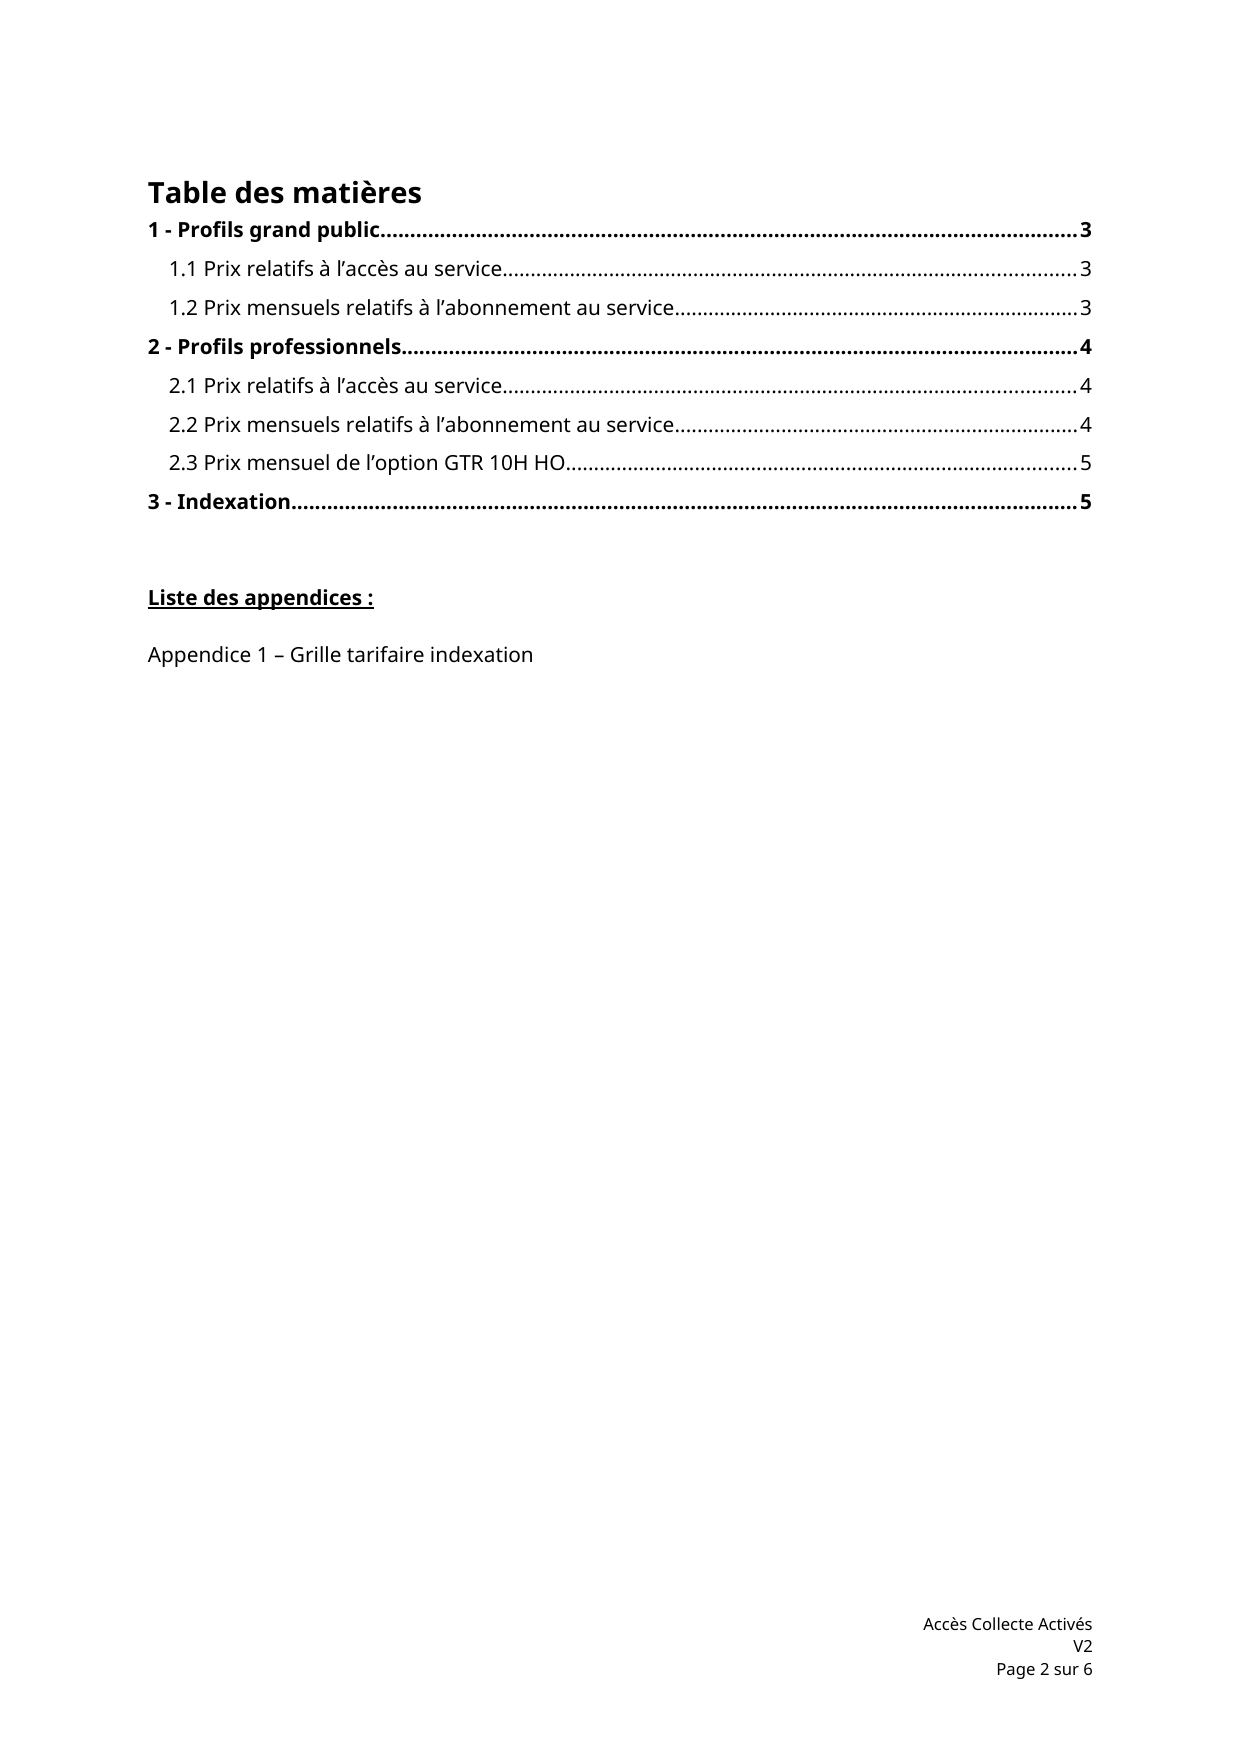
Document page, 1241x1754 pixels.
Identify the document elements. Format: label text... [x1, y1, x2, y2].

text Liste des appendices : [148, 583, 1093, 612]
text Appendice 1 – Grille tarifaire indexation [148, 640, 1093, 668]
